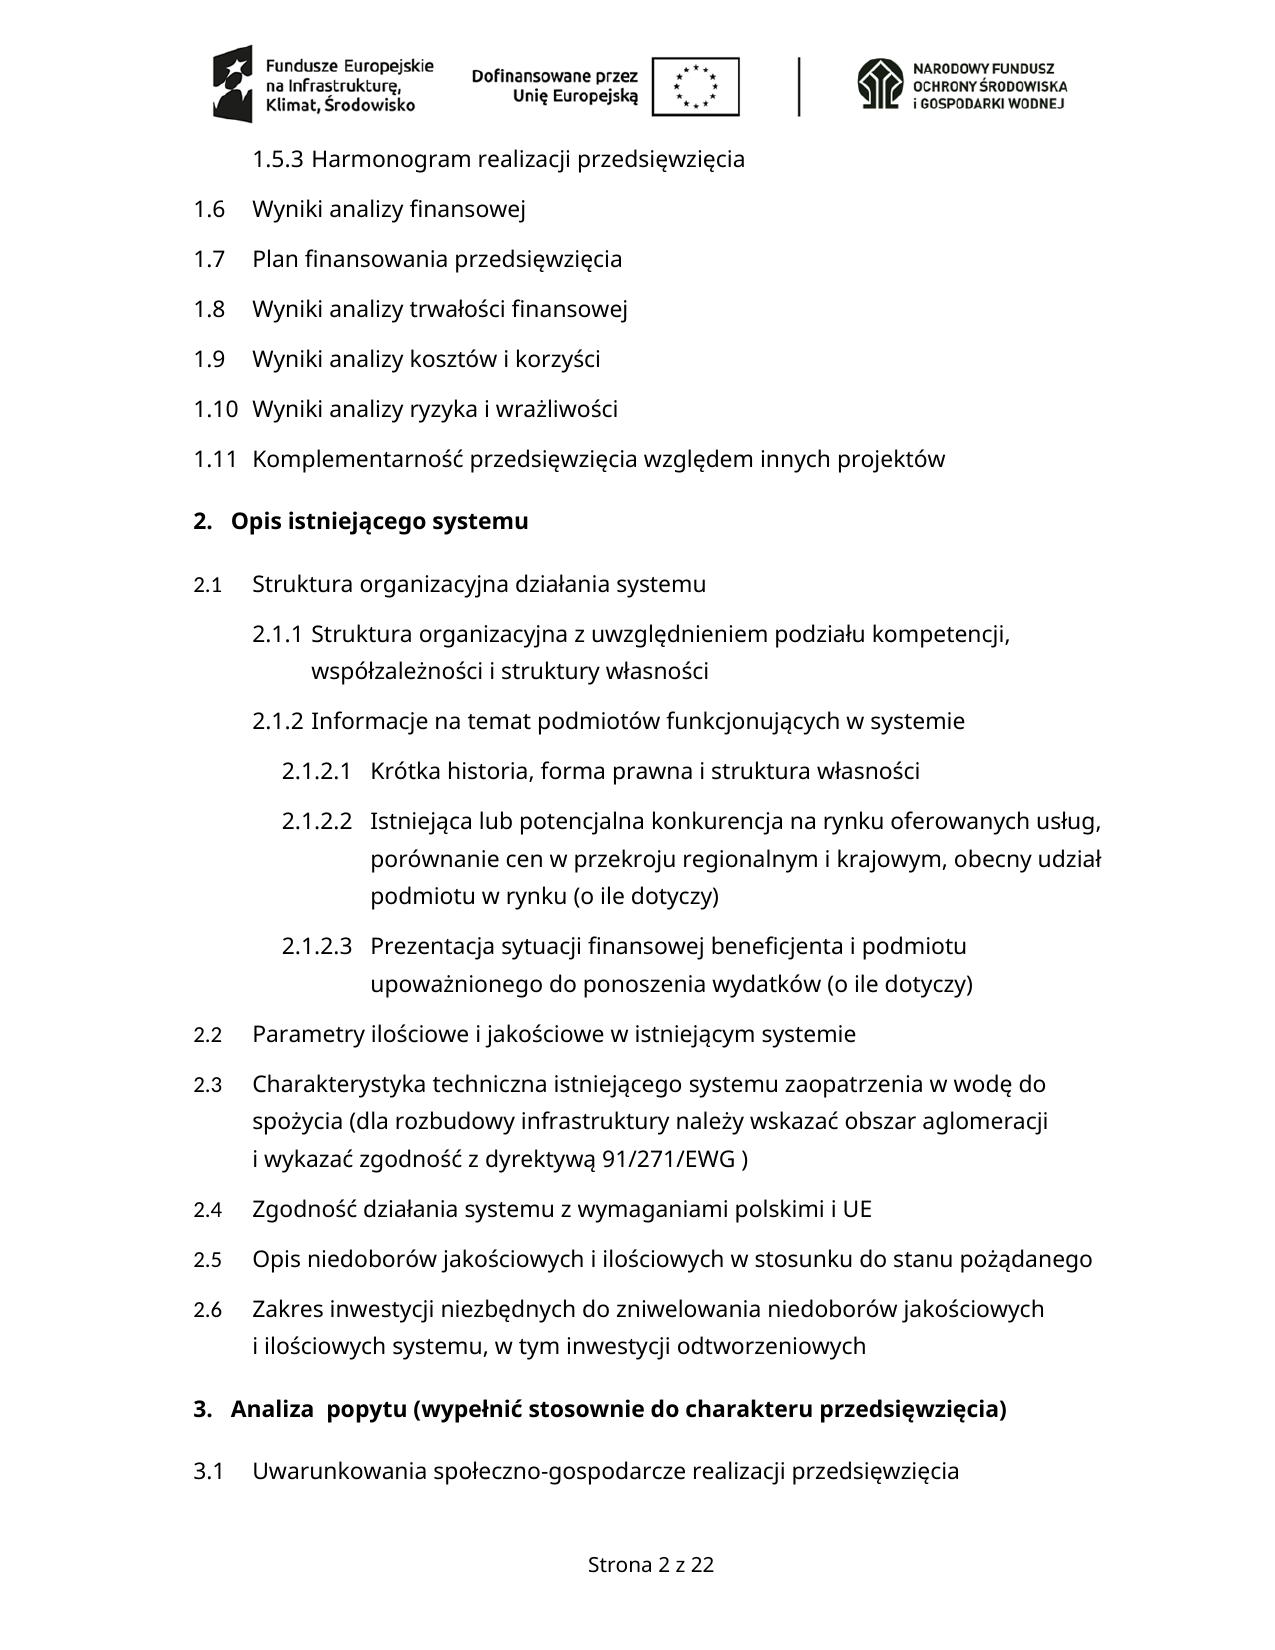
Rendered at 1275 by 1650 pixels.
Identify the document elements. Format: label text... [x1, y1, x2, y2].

list Wyniki analizy trwałości finansowej [193, 293, 1109, 324]
list Zakres inwestycji niezbędnych do zniwelowania niedoborów jakościowych i ilościowych systemu, w tym inwestycji odtworzeniowych [193, 1293, 1109, 1361]
list Parametry ilościowe i jakościowe w istniejącym systemie [193, 1018, 1109, 1049]
list Harmonogram realizacji przedsięwzięcia [252, 143, 1109, 174]
list Struktura organizacyjna z uwzględnieniem podziału kompetencji, współzależności i struktury własności [252, 618, 1109, 686]
list Wyniki analizy finansowej [193, 193, 1109, 224]
list Krótka historia, forma prawna i struktura własności [282, 755, 1109, 786]
list Charakterystyka techniczna istniejącego systemu zaopatrzenia w wodę do spożycia (dla rozbudowy infrastruktury należy wskazać obszar aglomeracji i wykazać zgodność z dyrektywą 91/271/EWG ) [193, 1068, 1109, 1174]
picture [193, 25, 1110, 143]
list Komplementarność przedsięwzięcia względem innych projektów [193, 443, 1109, 474]
list Informacje na temat podmiotów funkcjonujących w systemie [252, 705, 1109, 736]
list Wyniki analizy ryzyka i wrażliwości [193, 393, 1109, 424]
list Plan finansowania przedsięwzięcia [193, 243, 1109, 274]
list Prezentacja sytuacji finansowej beneficjenta i podmiotu upoważnionego do ponoszenia wydatków (o ile dotyczy) [282, 930, 1109, 999]
list Wyniki analizy kosztów i korzyści [193, 343, 1109, 374]
list Zgodność działania systemu z wymaganiami polskimi i UE [193, 1193, 1109, 1224]
subtitle Opis istniejącego systemu [193, 505, 1109, 536]
list Uwarunkowania społeczno-gospodarcze realizacji przedsięwzięcia [193, 1455, 1109, 1486]
subtitle Analiza popytu (wypełnić stosownie do charakteru przedsięwzięcia) [193, 1393, 1109, 1424]
list Opis niedoborów jakościowych i ilościowych w stosunku do stanu pożądanego [193, 1243, 1109, 1274]
list Struktura organizacyjna działania systemu [193, 568, 1109, 599]
list Istniejąca lub potencjalna konkurencja na rynku oferowanych usług, porównanie cen w przekroju regionalnym i krajowym, obecny udział podmiotu w rynku (o ile dotyczy) [282, 805, 1109, 911]
